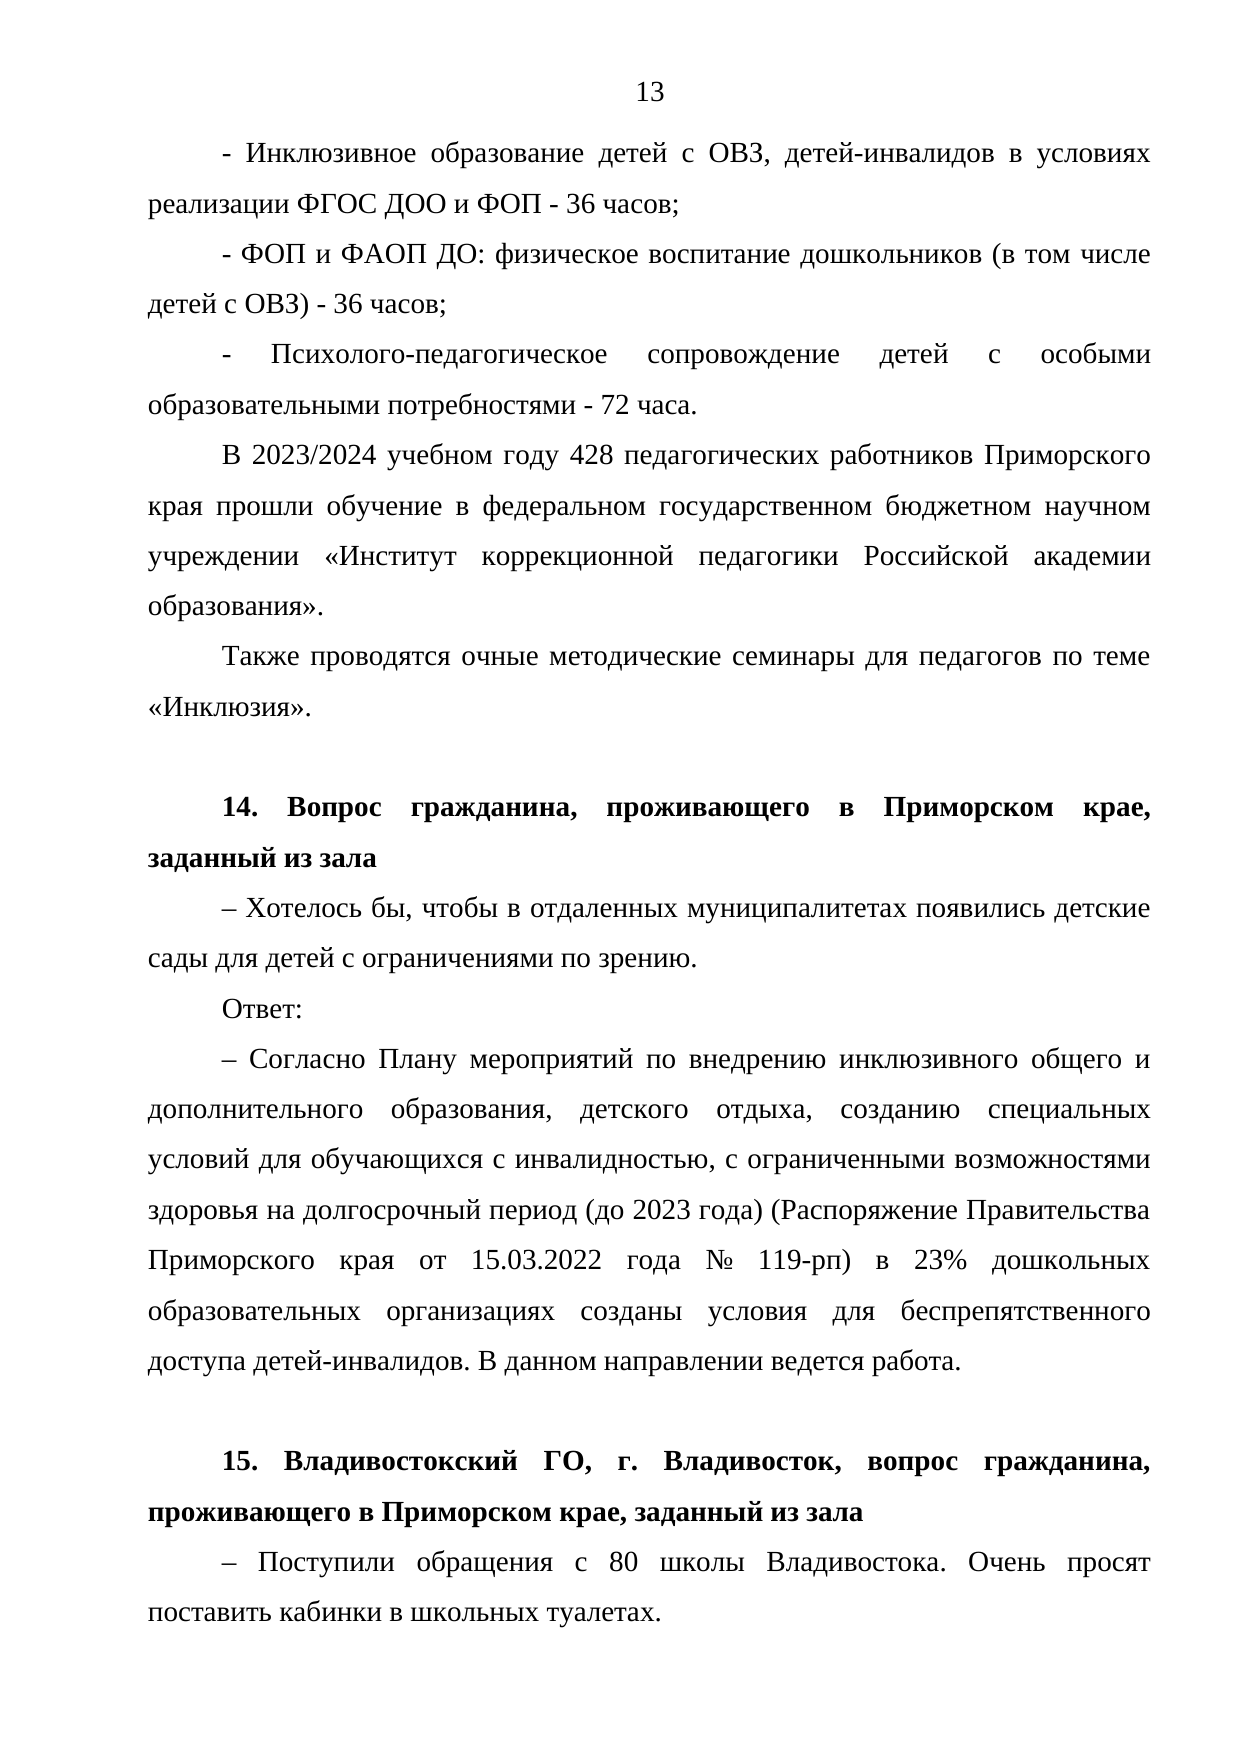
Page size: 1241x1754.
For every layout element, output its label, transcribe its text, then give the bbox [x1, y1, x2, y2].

text 15. Владивостокский ГО, г. Владивосток, вопрос гражданина, проживающего в Приморском крае, заданный из зала [148, 1443, 1152, 1527]
text – Хотелось бы, чтобы в отдаленных муниципалитетах появились детские сады для детей с ограничениями по зрению. [148, 890, 1152, 974]
text 14. Вопрос гражданина, проживающего в Приморском крае, заданный из зала [148, 789, 1152, 873]
text - Инклюзивное образование детей с ОВЗ, детей-инвалидов в условиях реализации ФГОС ДОО и ФОП - 36 часов; [148, 135, 1152, 219]
text Также проводятся очные методические семинары для педагогов по теме «Инклюзия». [148, 638, 1152, 722]
text - Психолого-педагогическое сопровождение детей с особыми образовательными потребностями - 72 часа. [148, 337, 1152, 421]
text – Поступили обращения с 80 школы Владивостока. Очень просят поставить кабинки в школьных туалетах. [148, 1544, 1152, 1628]
text Ответ: [148, 991, 1152, 1024]
text В 2023/2024 учебном году 428 педагогических работников Приморского края прошли обучение в федеральном государственном бюджетном научном учреждении «Институт коррекционной педагогики Российской академии образования». [148, 437, 1152, 622]
text – Согласно Плану мероприятий по внедрению инклюзивного общего и дополнительного образования, детского отдыха, созданию специальных условий для обучающихся с инвалидностью, с ограниченными возможностями здоровья на долгосрочный период (до 2023 года) (Распоряжение Правительства Приморского края от 15.03.2022 года № 119-рп) в 23% дошкольных образовательных организациях созданы условия для беспрепятственного доступа детей-инвалидов. В данном направлении ведется работа. [148, 1041, 1152, 1376]
text - ФОП и ФАОП ДО: физическое воспитание дошкольников (в том числе детей с ОВЗ) - 36 часов; [148, 236, 1152, 320]
